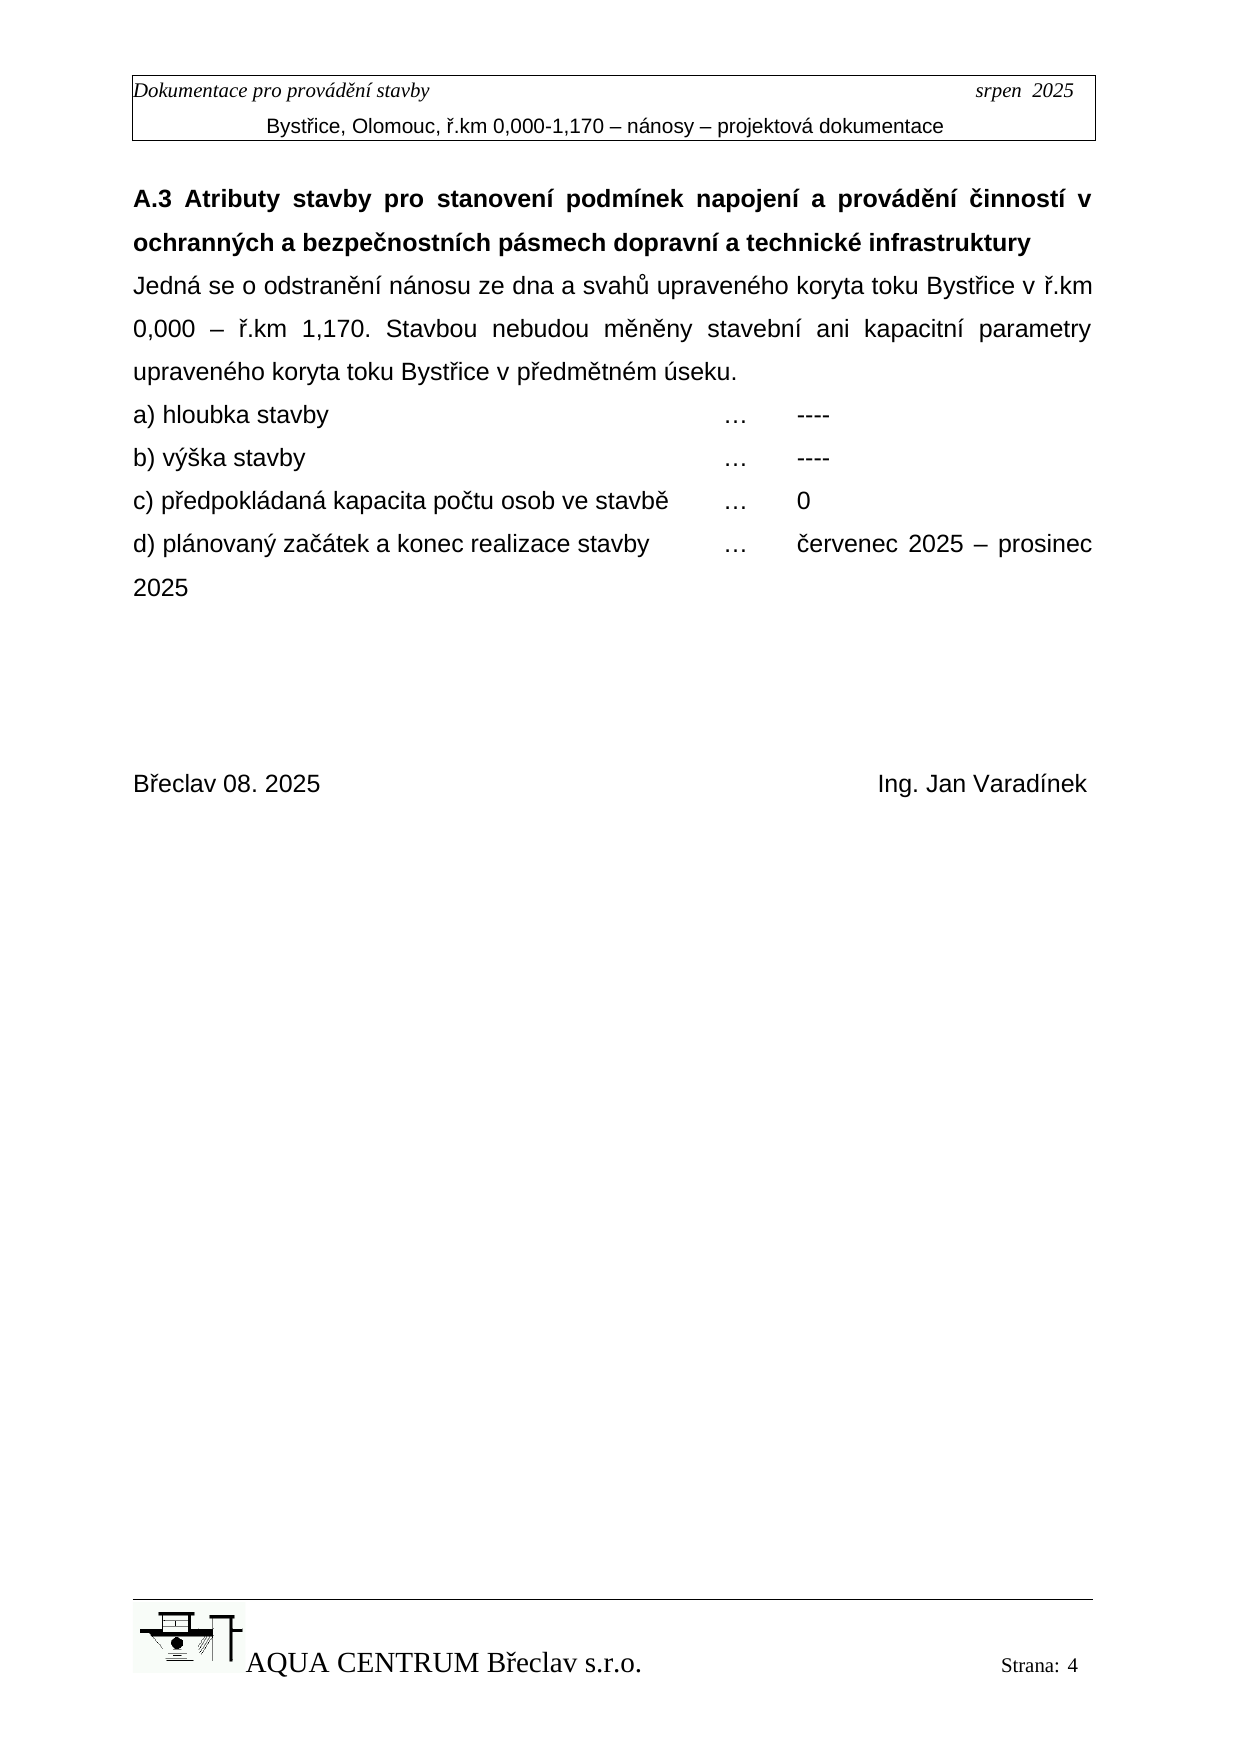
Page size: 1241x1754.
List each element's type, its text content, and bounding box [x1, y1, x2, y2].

subtitle a) hloubka stavby … ---- [133, 400, 1093, 429]
subtitle Břeclav 08. 2025 Ing. Jan Varadínek [133, 769, 1093, 798]
subtitle d) plánovaný začátek a konec realizace stavby … červenec 2025 – prosinec 2025 [133, 529, 1093, 601]
picture [132, 1602, 246, 1673]
subtitle b) výška stavby … ---- [133, 443, 1093, 472]
subtitle A.3 Atributy stavby pro stanovení podmínek napojení a provádění činností v ochranných a bezpečnostních pásmech dopravní a technické infrastruktury [133, 184, 1093, 256]
subtitle Jedná se o odstranění nánosu ze dna a svahů upraveného koryta toku Bystřice v ř.km 0,000 – ř.km 1,170. Stavbou nebudou měněny stavební ani kapacitní parametry upraveného koryta toku Bystřice v předmětném úseku. [133, 271, 1093, 386]
subtitle c) předpokládaná kapacita počtu osob ve stavbě … 0 [133, 486, 1093, 515]
